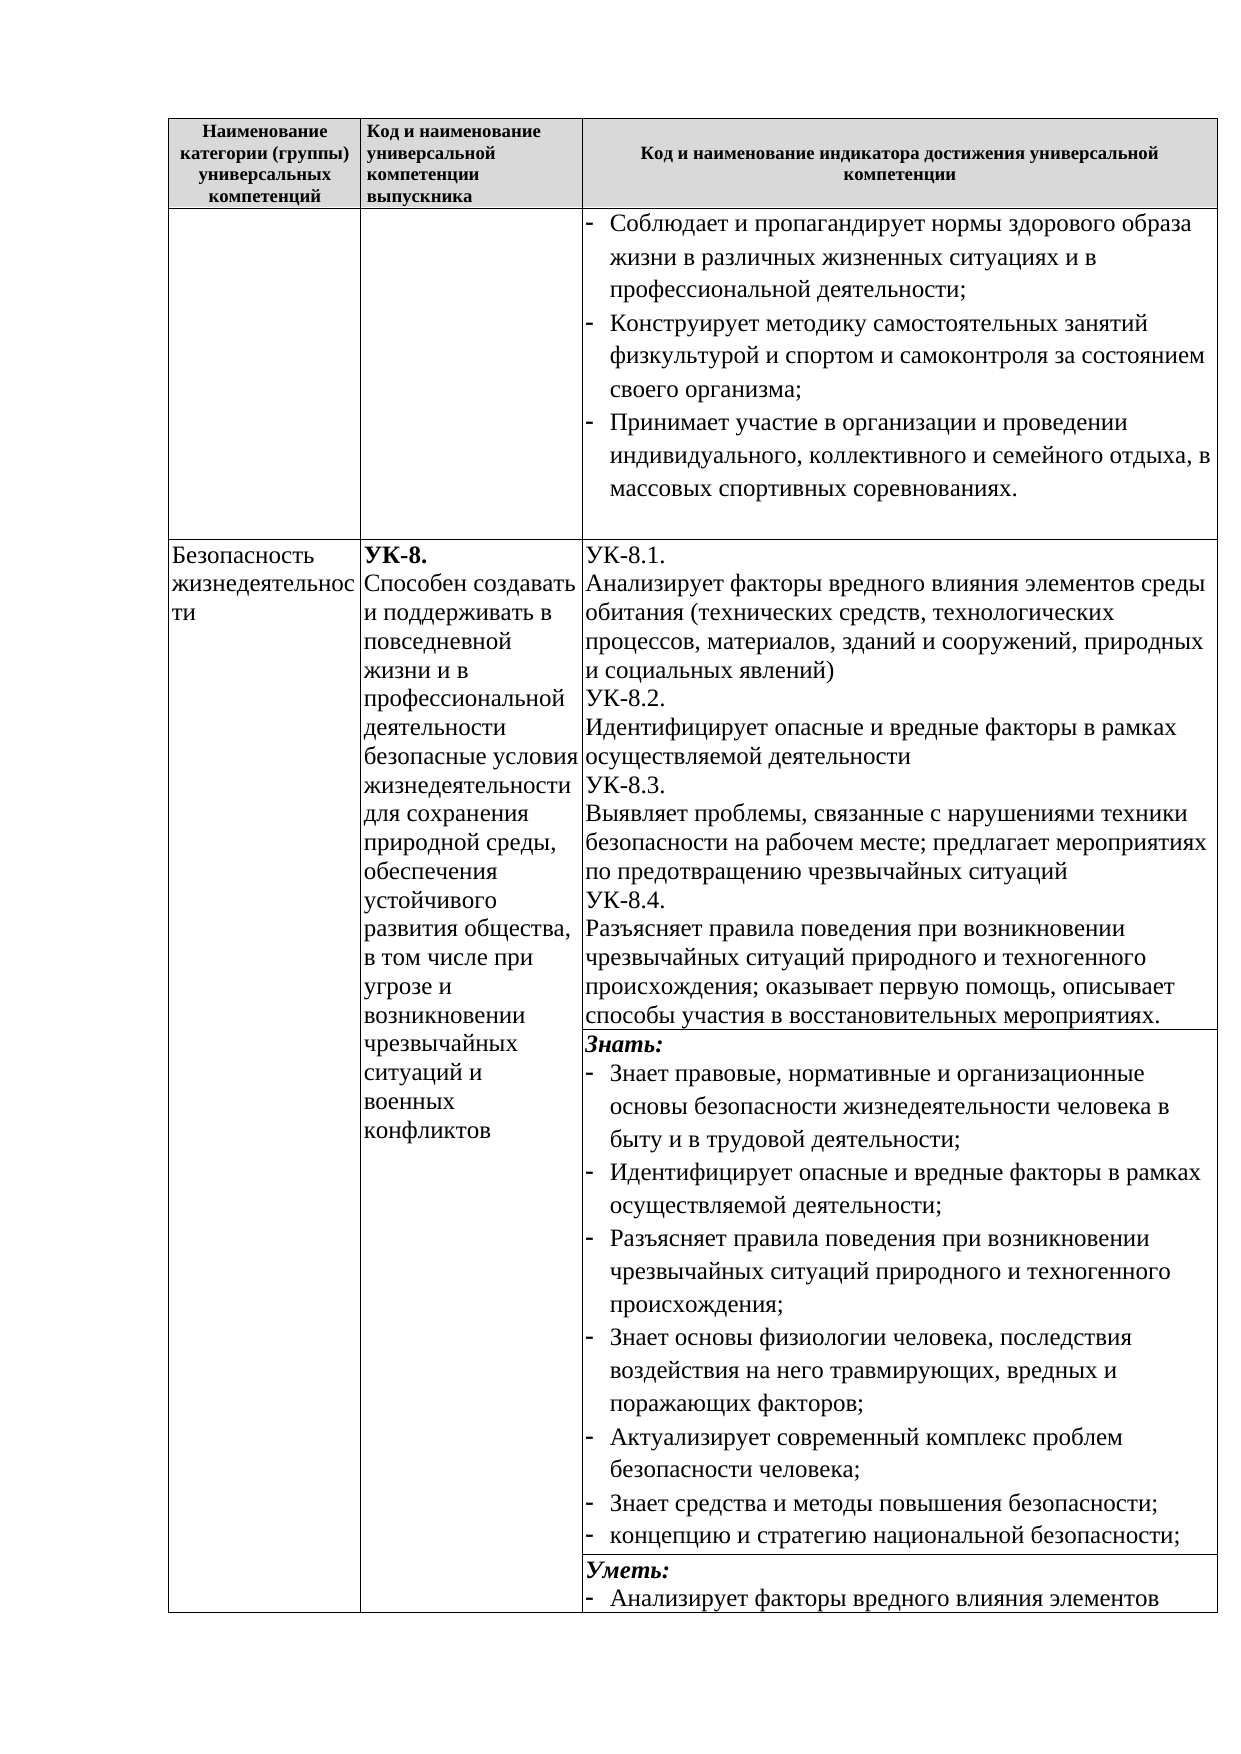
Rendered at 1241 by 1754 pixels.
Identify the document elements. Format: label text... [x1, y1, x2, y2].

table_cell Знать: Знает правовые, нормативные и организационные основы безопасности жизнедеятельности человека в быту и в трудовой деятельности; Идентифицирует опасные и вредные факторы в рамках осуществляемой деятельности; Разъясняет правила поведения при возникновении чрезвычайных ситуаций природного и техногенного происхождения; Знает основы физиологии человека, последствия воздействия на него травмирующих, вредных и поражающих факторов; Актуализирует современный комплекс проблем безопасности человека; Знает средства и методы повышения безопасности; концепцию и стратегию национальной безопасности; [583, 1030, 1217, 1554]
table_header Код и наименование индикатора достижения универсальной компетенции [583, 119, 1217, 207]
table_cell УК-8. Способен создавать и поддерживать в повседневной жизни и в профессиональной деятельности безопасные условия жизнедеятельности для сохранения природной среды, обеспечения устойчивого развития общества, в том числе при угрозе и возникновении чрезвычайных ситуаций и военных конфликтов [361, 540, 582, 1612]
table_header Код и наименование универсальной компетенции выпускника [361, 119, 582, 207]
table_cell Безопасность жизнедеятельности [169, 540, 360, 1612]
table_cell УК-8.1. Анализирует факторы вредного влияния элементов среды обитания (технических средств, технологических процессов, материалов, зданий и сооружений, природных и социальных явлений) УК-8.2. Идентифицирует опасные и вредные факторы в рамках осуществляемой деятельности УК-8.3. Выявляет проблемы, связанные с нарушениями техники безопасности на рабочем месте; предлагает мероприятиях по предотвращению чрезвычайных ситуаций УК-8.4. Разъясняет правила поведения при возникновении чрезвычайных ситуаций природного и техногенного происхождения; оказывает первую помощь, описывает способы участия в восстановительных мероприятиях. [583, 540, 1217, 1028]
table_header Наименование категории (группы) универсальных компетенций [169, 119, 360, 207]
